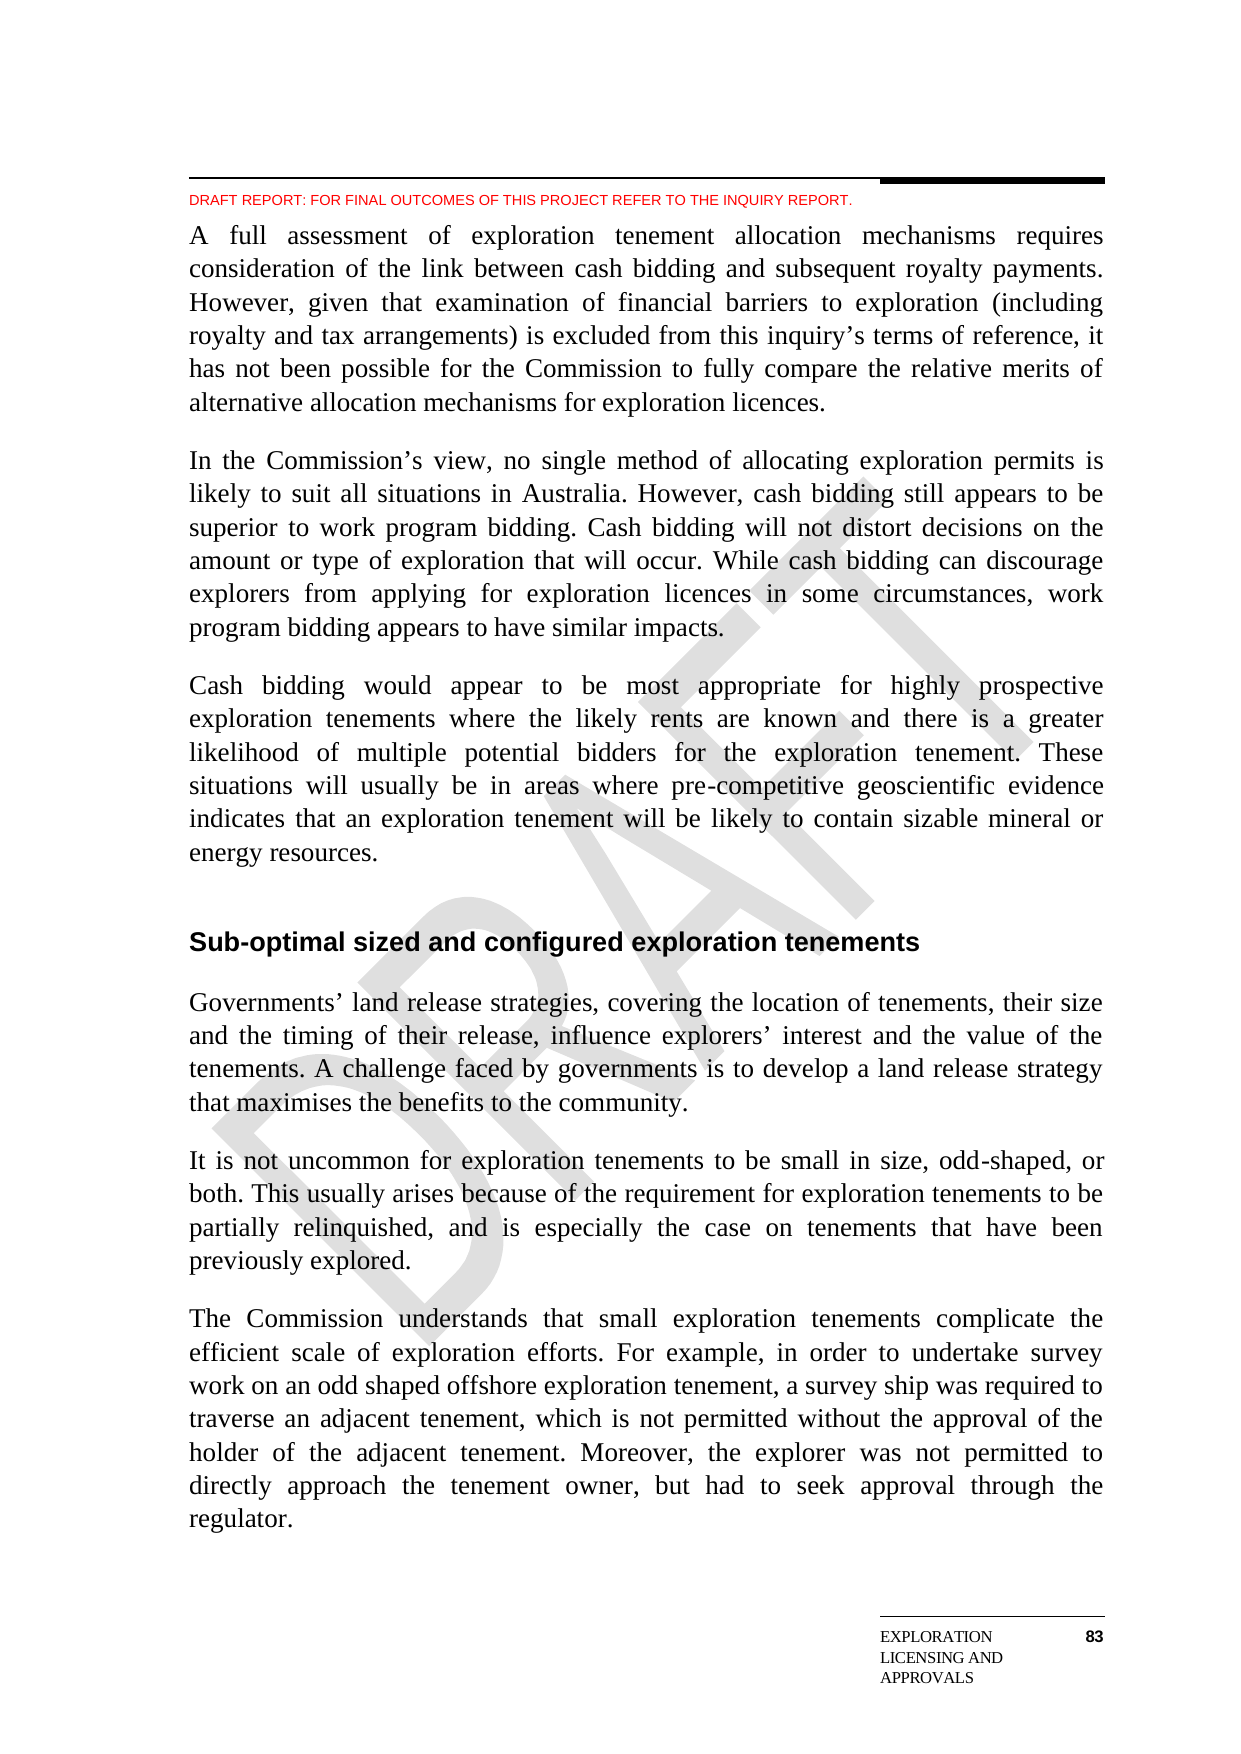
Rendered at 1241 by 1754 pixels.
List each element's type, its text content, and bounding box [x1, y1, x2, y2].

text It is not uncommon for exploration tenements to be small in size, odd-shaped, or both. This usually arises because of the requirement for exploration tenements to be partially relinquished, and is especially the case on tenements that have been previously explored. [189, 1142, 1104, 1275]
text In the Commission’s view, no single method of allocating exploration permits is likely to suit all situations in Australia. However, cash bidding still appears to be superior to work program bidding. Cash bidding will not distort decisions on the amount or type of exploration that will occur. While cash bidding can discourage explorers from applying for exploration licences in some circumstances, work program bidding appears to have similar impacts. [189, 442, 1104, 642]
subtitle Sub-optimal sized and configured exploration tenements [189, 925, 1104, 958]
text The Commission understands that small exploration tenements complicate the efficient scale of exploration efforts. For example, in order to undertake survey work on an odd shaped offshore exploration tenement, a survey ship was required to traverse an adjacent tenement, which is not permitted without the approval of the holder of the adjacent tenement. Moreover, the explorer was not permitted to directly approach the tenement owner, but had to seek approval through the regulator. [189, 1300, 1104, 1533]
text A full assessment of exploration tenement allocation mechanisms requires consideration of the link between cash bidding and subsequent royalty payments. However, given that examination of financial barriers to exploration (including royalty and tax arrangements) is excluded from this inquiry’s terms of reference, it has not been possible for the Commission to fully compare the relative merits of alternative allocation mechanisms for exploration licences. [189, 217, 1104, 417]
text Governments’ land release strategies, covering the location of tenements, their size and the timing of their release, influence explorers’ interest and the value of the tenements. A challenge faced by governments is to develop a land release strategy that maximises the benefits to the community. [189, 983, 1104, 1117]
text Cash bidding would appear to be most appropriate for highly prospective exploration tenements where the likely rents are known and there is a greater likelihood of multiple potential bidders for the exploration tenement. These situations will usually be in areas where pre-competitive geoscientific evidence indicates that an exploration tenement will be likely to contain sizable mineral or energy resources. [189, 667, 1104, 867]
